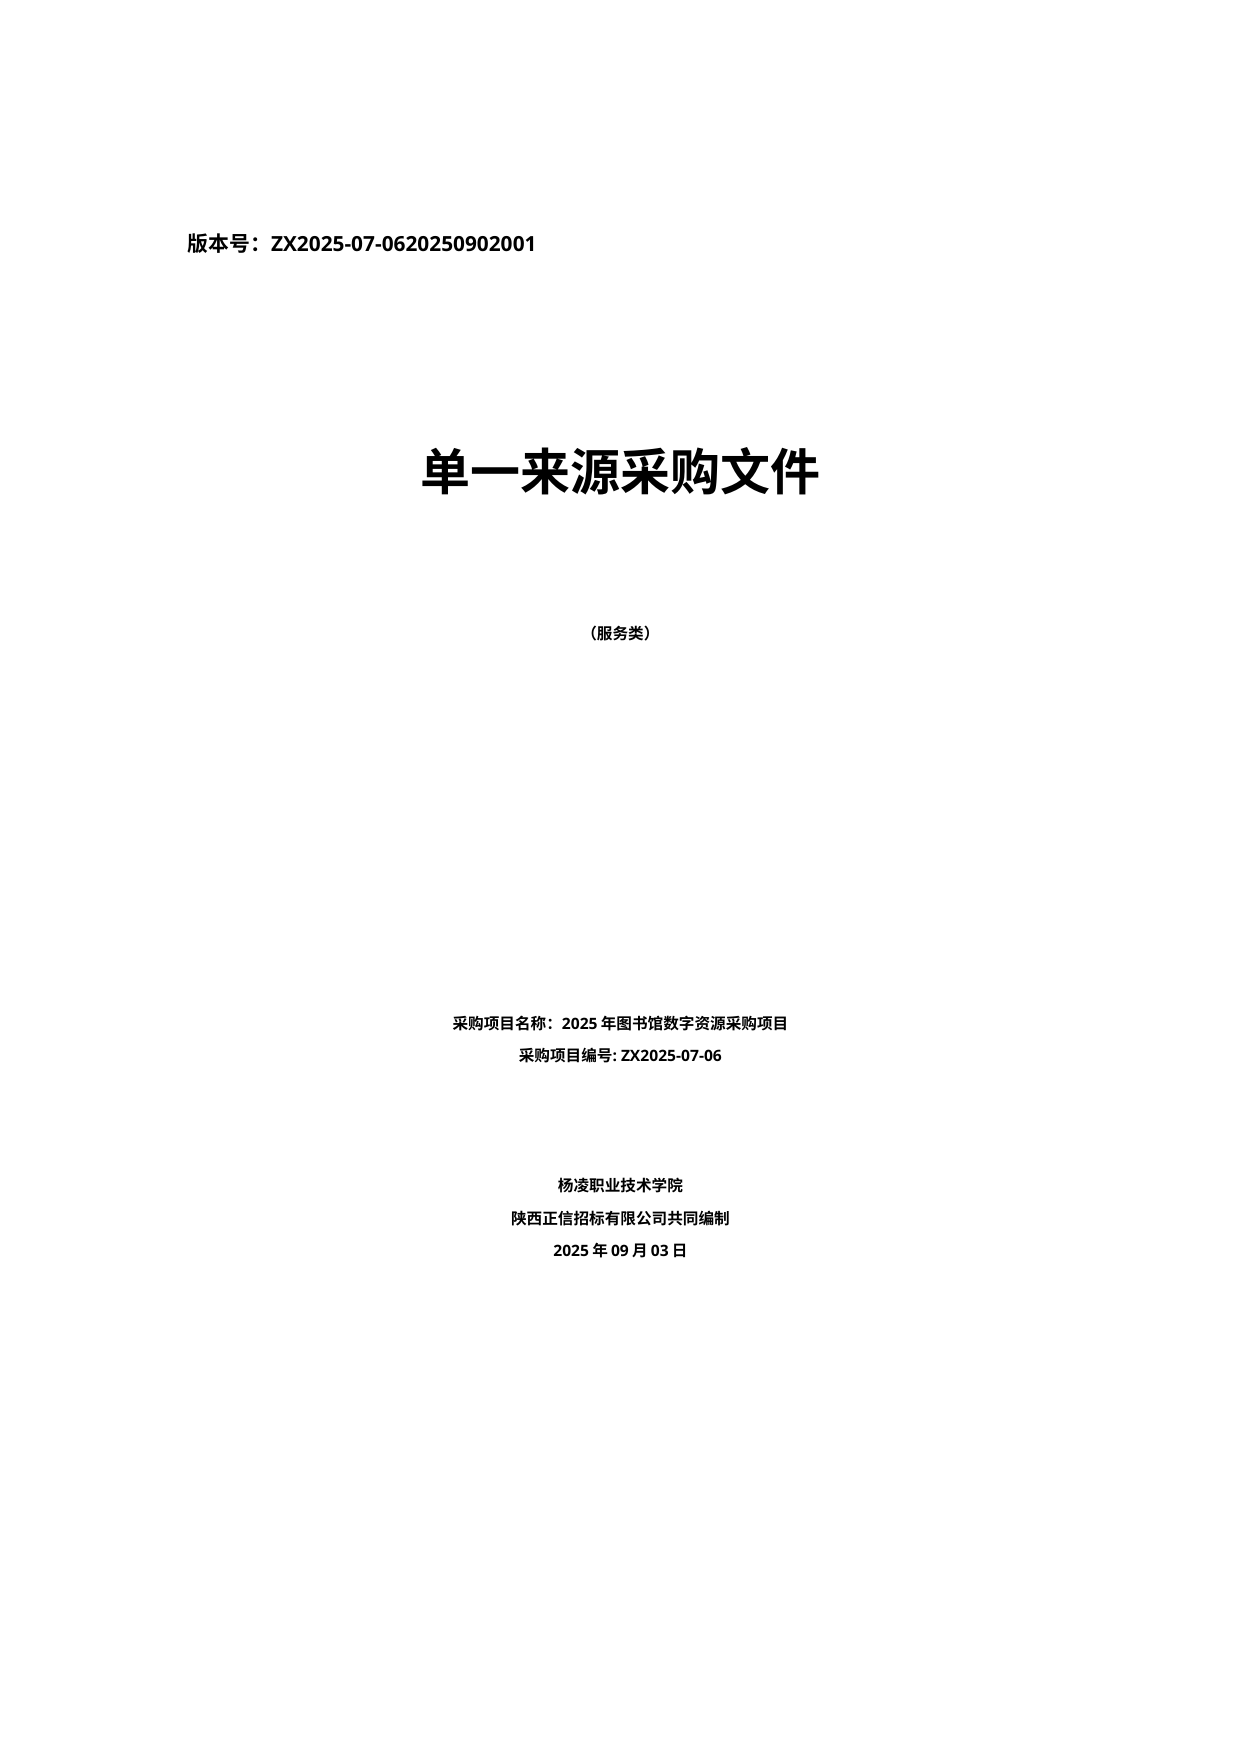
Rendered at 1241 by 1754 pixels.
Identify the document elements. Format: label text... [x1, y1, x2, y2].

text 版本号：ZX2025-07-0620250902001 [187, 227, 1053, 422]
text 2025年09月03日 [187, 1234, 1053, 1267]
text 杨凌职业技术学院 [187, 1169, 1053, 1202]
text 单一来源采购文件 [187, 422, 1053, 617]
text 采购项目名称：2025年图书馆数字资源采购项目 [187, 1007, 1053, 1039]
text （服务类） [187, 617, 1053, 1007]
text 采购项目编号: ZX2025-07-06 [187, 1039, 1053, 1169]
text 陕西正信招标有限公司共同编制 [187, 1202, 1053, 1234]
